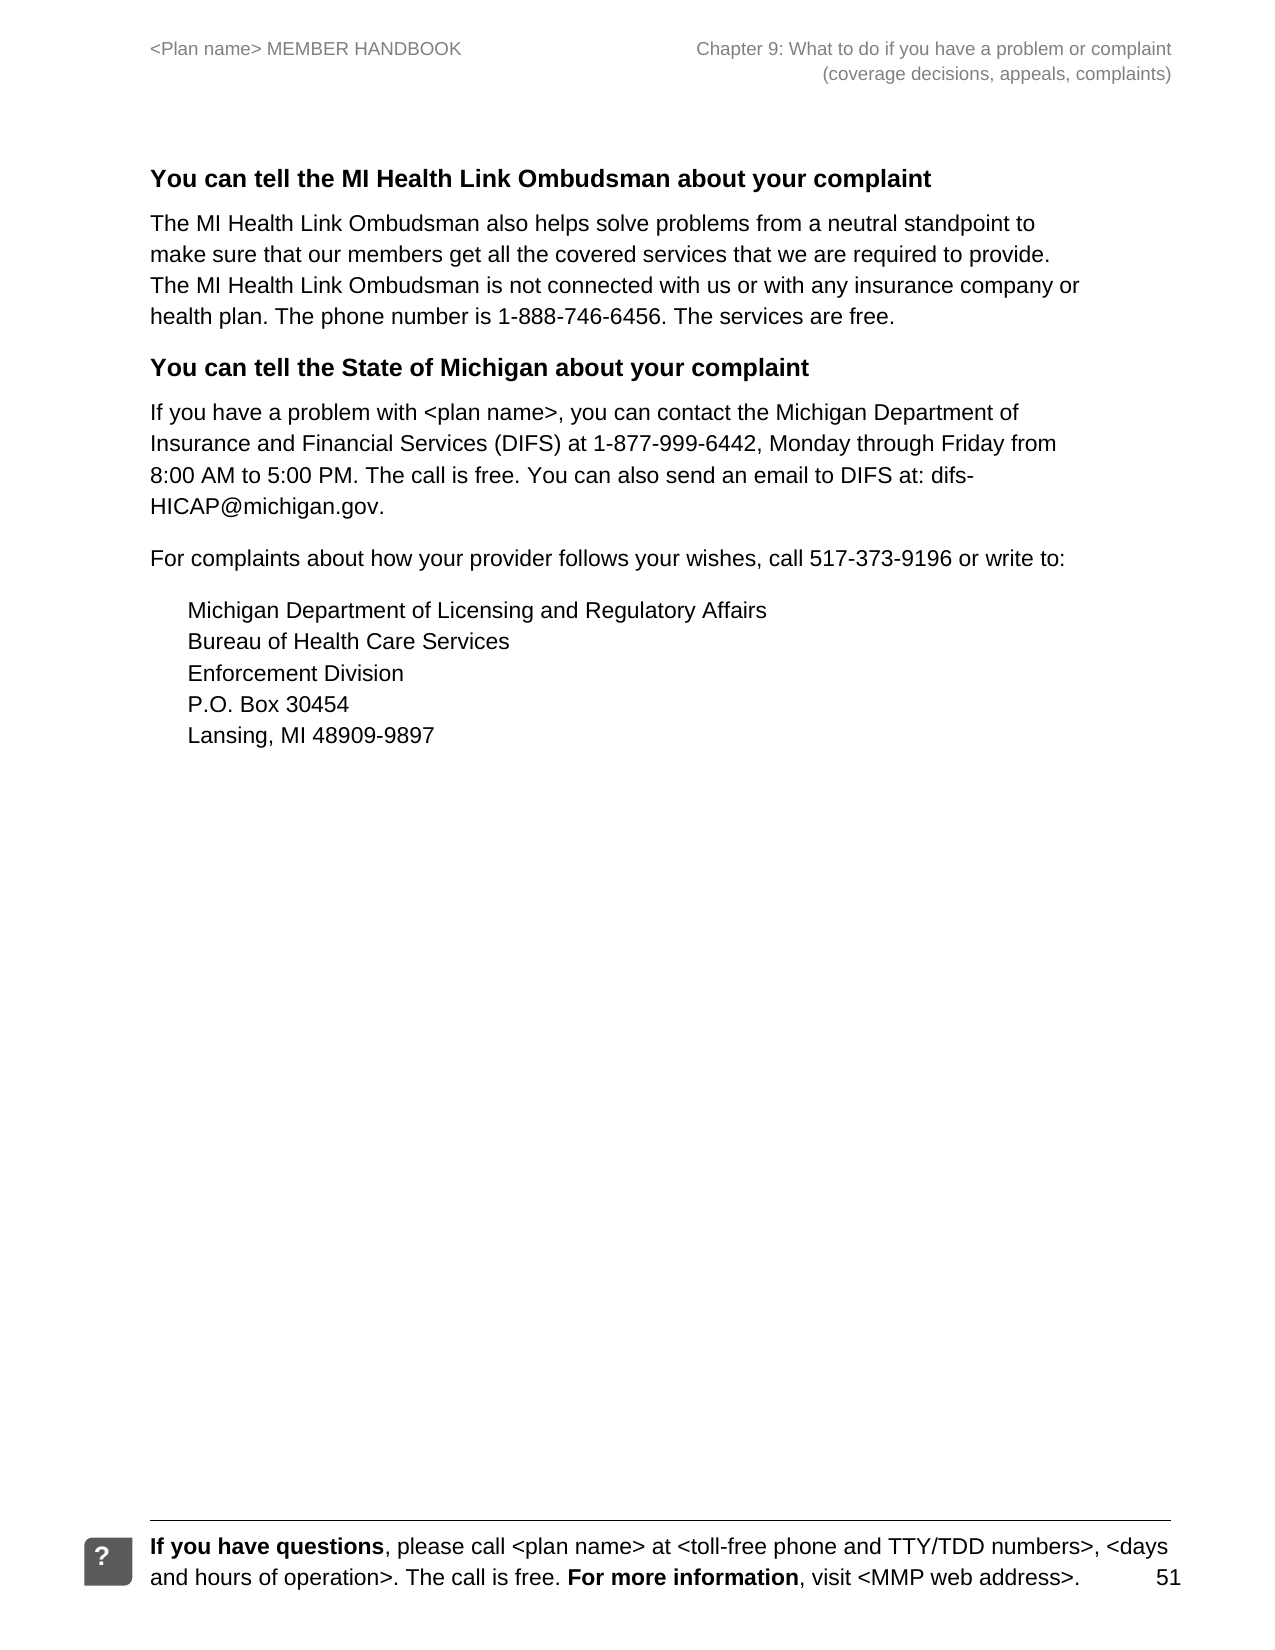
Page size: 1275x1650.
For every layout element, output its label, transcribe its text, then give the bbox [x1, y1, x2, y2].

subtitle You can tell the State of Michigan about your complaint [150, 352, 1096, 383]
text Lansing, MI 48909-9897 [187, 718, 1096, 750]
text The MI Health Link Ombudsman also helps solve problems from a neutral standpoint to make sure that our members get all the covered services that we are required to provide. The MI Health Link Ombudsman is not connected with us or with any insurance company or health plan. The phone number is 1-888-746-6456. The services are free. [150, 206, 1096, 331]
text P.O. Box 30454 [187, 687, 1096, 718]
text Bureau of Health Care Services [187, 625, 1096, 656]
text Enforcement Division [187, 656, 1096, 687]
text Michigan Department of Licensing and Regulatory Affairs [187, 593, 1096, 625]
text If you have a problem with <plan name>, you can contact the Michigan Department of Insurance and Financial Services (DIFS) at 1-877-999-6442, Monday through Friday from 8:00 AM to 5:00 PM. The call is free. You can also send an email to DIFS at: difs-HICAP@michigan.gov. [150, 396, 1096, 521]
text For complaints about how your provider follows your wishes, call 517-373-9196 or write to: [150, 541, 1096, 573]
subtitle You can tell the MI Health Link Ombudsman about your complaint [150, 162, 1096, 193]
